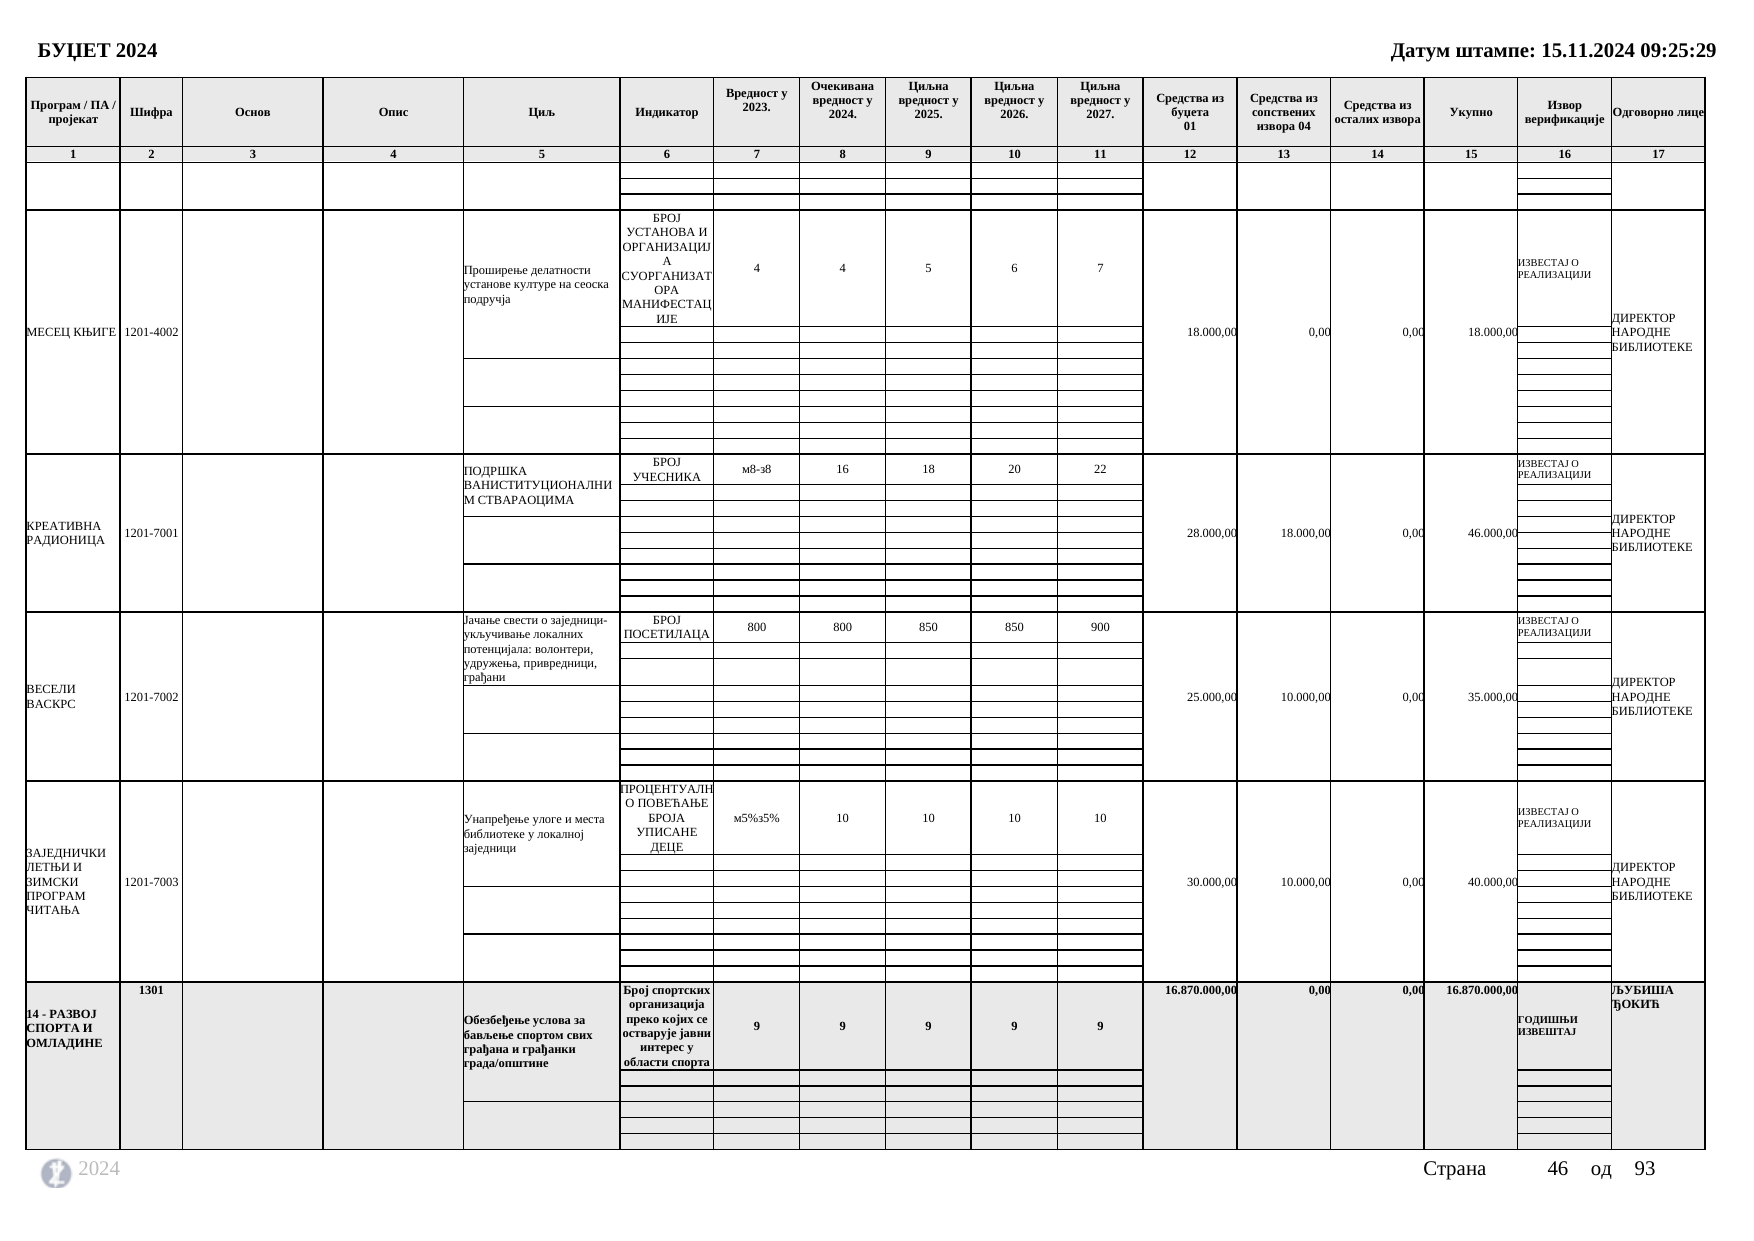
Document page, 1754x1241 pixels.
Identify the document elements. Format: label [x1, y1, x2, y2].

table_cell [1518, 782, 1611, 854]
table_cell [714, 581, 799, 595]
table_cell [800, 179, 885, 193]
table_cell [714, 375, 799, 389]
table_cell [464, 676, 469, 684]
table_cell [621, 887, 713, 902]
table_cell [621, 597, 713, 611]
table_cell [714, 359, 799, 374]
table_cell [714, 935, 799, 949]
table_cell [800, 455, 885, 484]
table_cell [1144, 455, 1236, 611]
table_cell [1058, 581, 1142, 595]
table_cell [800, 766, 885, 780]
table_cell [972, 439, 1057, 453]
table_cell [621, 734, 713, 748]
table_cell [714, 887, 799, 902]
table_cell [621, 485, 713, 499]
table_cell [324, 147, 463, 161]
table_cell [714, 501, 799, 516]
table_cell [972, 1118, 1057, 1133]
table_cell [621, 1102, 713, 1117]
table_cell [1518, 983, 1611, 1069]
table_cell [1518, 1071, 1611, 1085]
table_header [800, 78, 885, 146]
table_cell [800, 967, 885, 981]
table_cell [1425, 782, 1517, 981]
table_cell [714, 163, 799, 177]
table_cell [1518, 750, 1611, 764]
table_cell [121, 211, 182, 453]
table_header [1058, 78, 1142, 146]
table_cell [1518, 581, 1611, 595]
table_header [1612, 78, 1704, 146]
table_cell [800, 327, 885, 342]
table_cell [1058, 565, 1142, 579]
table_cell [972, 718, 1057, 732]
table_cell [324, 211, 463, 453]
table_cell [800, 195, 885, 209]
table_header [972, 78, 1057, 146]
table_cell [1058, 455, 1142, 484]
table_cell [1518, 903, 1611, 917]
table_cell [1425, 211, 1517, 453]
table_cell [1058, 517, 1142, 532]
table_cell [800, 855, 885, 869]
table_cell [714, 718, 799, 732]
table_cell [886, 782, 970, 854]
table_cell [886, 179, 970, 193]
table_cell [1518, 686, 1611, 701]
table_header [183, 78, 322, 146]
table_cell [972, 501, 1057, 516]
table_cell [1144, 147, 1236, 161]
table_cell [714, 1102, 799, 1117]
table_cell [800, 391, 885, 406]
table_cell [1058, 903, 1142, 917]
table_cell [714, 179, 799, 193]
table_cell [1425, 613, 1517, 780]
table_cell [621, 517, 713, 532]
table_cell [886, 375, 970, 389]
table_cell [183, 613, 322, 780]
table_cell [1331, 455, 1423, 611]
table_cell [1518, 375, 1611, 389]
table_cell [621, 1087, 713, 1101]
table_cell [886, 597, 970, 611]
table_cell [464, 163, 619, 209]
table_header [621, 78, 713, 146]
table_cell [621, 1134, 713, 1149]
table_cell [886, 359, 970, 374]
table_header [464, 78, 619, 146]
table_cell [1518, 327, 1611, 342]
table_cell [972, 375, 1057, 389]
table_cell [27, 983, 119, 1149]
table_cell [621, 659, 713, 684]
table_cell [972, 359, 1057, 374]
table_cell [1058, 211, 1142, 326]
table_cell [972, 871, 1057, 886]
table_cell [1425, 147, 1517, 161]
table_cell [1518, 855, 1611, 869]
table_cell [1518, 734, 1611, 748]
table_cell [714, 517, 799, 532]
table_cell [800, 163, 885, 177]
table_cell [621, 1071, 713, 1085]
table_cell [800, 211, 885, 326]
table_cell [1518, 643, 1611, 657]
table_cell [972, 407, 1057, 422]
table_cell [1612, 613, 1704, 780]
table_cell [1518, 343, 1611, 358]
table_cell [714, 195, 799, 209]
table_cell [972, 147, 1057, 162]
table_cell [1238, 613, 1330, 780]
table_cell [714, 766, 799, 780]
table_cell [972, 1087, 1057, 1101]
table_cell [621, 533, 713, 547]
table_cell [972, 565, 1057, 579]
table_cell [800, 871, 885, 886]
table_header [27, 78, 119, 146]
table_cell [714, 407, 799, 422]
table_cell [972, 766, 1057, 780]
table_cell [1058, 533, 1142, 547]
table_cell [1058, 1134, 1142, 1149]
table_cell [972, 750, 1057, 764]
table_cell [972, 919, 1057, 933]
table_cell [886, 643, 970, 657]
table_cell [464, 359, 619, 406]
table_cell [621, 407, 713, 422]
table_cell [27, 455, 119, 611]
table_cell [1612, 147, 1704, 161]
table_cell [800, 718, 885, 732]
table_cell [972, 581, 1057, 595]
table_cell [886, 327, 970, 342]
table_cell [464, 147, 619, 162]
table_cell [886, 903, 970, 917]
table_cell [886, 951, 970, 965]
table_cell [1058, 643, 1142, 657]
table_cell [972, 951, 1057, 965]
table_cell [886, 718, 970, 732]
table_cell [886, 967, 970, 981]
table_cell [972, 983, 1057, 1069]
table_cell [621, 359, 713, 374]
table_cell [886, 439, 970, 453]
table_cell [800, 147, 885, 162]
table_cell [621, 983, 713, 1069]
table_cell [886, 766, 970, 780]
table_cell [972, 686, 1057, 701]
picture [37, 1155, 75, 1188]
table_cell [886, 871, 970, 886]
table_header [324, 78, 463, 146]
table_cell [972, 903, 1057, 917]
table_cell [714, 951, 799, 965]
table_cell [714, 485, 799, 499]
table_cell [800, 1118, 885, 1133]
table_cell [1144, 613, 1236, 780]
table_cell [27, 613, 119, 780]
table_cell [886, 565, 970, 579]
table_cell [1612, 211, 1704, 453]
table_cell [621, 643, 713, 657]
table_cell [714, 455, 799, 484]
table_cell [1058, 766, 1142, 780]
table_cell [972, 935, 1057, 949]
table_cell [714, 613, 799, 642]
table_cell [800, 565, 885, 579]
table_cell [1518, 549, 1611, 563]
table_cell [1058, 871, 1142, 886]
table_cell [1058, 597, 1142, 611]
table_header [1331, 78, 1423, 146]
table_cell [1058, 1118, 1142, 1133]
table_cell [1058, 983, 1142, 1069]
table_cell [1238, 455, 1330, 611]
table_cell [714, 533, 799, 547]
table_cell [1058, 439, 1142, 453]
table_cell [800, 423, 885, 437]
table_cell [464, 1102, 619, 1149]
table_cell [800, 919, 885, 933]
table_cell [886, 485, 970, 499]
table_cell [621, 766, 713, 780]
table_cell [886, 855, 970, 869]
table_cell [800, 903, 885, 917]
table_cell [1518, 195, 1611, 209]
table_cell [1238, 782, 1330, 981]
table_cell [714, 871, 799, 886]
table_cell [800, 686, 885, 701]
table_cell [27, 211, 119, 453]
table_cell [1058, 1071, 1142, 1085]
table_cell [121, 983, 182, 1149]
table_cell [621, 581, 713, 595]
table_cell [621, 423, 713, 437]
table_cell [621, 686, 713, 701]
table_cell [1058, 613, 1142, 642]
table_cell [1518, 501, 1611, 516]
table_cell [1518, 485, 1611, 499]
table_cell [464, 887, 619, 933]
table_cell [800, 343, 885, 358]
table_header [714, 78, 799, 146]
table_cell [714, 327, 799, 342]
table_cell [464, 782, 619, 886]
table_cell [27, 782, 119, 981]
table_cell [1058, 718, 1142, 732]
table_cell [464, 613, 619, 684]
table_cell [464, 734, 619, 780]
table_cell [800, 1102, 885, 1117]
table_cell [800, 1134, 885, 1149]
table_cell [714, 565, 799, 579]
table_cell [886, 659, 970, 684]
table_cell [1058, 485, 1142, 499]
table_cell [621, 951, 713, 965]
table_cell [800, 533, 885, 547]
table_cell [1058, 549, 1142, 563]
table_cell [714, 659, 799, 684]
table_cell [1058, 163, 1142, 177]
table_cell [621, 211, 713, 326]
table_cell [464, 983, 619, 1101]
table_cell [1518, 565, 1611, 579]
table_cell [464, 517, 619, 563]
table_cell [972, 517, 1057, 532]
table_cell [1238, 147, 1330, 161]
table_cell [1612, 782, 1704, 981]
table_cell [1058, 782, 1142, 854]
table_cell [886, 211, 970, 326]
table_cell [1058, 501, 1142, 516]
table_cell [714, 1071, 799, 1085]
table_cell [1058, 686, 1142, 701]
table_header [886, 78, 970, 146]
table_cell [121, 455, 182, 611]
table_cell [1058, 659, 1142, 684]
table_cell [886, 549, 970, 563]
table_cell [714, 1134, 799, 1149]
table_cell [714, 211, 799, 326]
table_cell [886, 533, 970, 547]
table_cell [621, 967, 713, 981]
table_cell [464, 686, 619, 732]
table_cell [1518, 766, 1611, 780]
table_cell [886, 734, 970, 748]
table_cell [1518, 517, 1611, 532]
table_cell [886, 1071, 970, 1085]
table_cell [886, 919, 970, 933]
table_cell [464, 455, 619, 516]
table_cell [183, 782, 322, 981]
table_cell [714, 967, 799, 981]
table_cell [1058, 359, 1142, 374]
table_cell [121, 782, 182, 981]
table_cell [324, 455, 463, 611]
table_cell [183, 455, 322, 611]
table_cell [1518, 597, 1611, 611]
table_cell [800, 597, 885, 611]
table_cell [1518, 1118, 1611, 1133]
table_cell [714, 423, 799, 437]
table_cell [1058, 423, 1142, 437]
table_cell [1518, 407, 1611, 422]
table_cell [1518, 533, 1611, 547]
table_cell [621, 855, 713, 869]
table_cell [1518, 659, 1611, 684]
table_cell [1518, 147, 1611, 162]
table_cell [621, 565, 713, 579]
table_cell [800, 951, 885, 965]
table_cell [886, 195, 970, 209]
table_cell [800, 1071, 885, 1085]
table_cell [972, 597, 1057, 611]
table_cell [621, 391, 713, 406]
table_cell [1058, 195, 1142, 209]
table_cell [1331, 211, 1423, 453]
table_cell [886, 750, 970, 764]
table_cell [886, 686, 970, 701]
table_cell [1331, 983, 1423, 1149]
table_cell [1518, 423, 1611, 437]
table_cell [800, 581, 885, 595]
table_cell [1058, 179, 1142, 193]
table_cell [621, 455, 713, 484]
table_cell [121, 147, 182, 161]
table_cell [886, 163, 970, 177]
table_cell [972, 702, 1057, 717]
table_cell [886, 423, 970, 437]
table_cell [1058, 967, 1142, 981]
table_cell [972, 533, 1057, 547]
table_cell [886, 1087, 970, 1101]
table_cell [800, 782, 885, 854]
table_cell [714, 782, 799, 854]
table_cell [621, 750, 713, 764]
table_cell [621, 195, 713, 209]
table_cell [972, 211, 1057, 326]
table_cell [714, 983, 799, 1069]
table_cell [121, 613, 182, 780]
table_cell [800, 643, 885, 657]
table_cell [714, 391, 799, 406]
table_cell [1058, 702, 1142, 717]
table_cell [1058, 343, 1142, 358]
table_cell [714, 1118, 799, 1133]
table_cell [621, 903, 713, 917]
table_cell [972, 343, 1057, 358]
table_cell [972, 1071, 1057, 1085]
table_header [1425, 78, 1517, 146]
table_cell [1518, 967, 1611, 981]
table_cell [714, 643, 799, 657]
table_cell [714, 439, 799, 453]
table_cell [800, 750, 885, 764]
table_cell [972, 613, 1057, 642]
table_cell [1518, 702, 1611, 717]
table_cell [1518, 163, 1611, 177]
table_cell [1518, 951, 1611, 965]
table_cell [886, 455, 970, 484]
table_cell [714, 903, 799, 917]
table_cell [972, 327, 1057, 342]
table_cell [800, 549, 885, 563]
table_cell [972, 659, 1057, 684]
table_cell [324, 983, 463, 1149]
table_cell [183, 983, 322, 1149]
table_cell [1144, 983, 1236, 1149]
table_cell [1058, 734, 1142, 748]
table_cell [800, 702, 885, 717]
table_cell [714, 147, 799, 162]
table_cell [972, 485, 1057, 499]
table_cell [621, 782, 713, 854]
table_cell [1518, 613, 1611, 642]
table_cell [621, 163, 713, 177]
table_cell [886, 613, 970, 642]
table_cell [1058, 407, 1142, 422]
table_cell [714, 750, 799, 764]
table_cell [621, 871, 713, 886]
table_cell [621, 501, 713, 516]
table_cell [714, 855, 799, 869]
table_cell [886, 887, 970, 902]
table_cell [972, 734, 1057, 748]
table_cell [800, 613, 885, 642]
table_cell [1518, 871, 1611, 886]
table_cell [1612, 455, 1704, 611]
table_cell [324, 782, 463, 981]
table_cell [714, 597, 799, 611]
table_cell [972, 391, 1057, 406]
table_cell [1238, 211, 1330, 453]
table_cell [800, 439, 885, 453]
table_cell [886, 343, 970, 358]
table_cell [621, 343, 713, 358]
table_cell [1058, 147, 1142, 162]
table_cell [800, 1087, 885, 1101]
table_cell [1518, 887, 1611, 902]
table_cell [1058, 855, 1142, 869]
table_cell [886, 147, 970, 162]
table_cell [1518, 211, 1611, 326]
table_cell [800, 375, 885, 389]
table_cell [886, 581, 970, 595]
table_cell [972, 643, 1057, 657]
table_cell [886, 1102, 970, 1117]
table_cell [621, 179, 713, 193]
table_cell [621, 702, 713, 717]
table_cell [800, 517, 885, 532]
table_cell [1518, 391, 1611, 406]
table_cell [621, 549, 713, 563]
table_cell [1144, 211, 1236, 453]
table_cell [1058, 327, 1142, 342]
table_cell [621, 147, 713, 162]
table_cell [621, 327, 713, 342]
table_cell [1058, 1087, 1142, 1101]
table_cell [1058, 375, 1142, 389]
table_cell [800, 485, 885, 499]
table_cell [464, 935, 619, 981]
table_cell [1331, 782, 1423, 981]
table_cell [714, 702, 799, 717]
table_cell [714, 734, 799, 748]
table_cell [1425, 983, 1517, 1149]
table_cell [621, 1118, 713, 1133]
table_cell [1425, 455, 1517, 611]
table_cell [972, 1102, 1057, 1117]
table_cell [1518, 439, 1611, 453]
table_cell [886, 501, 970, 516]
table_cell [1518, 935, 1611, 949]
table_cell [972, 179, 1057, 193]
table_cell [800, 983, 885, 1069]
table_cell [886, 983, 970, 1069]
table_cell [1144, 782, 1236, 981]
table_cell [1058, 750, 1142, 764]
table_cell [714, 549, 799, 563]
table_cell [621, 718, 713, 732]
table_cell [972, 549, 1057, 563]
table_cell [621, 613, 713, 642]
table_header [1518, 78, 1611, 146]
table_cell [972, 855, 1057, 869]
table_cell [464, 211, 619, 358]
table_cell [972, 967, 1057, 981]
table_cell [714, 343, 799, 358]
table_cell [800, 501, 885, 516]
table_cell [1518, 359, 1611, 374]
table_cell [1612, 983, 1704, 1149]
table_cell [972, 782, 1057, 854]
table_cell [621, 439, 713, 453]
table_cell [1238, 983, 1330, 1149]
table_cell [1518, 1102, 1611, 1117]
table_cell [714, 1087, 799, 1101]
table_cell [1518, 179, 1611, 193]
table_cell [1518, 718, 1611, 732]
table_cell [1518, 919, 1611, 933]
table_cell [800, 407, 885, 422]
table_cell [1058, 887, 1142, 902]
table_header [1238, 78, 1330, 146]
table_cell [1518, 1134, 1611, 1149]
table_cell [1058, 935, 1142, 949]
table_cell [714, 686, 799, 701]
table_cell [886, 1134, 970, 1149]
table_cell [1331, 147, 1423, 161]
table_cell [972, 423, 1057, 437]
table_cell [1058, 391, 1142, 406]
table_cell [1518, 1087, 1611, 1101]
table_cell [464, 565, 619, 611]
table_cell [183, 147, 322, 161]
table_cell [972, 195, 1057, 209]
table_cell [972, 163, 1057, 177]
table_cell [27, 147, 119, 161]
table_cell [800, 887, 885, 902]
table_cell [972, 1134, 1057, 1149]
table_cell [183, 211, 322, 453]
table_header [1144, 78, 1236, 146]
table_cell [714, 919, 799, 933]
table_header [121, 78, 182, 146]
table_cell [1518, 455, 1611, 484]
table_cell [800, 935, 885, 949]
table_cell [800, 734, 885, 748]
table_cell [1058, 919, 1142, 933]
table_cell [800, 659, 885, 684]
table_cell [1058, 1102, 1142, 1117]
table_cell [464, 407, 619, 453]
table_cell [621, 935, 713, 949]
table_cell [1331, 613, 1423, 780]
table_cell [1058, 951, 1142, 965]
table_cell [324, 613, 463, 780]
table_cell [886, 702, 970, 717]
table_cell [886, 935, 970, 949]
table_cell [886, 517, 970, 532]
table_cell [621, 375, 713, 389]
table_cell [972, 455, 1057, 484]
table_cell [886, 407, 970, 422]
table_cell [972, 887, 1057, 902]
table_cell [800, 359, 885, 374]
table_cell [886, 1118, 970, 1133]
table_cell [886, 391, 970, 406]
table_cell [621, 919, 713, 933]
